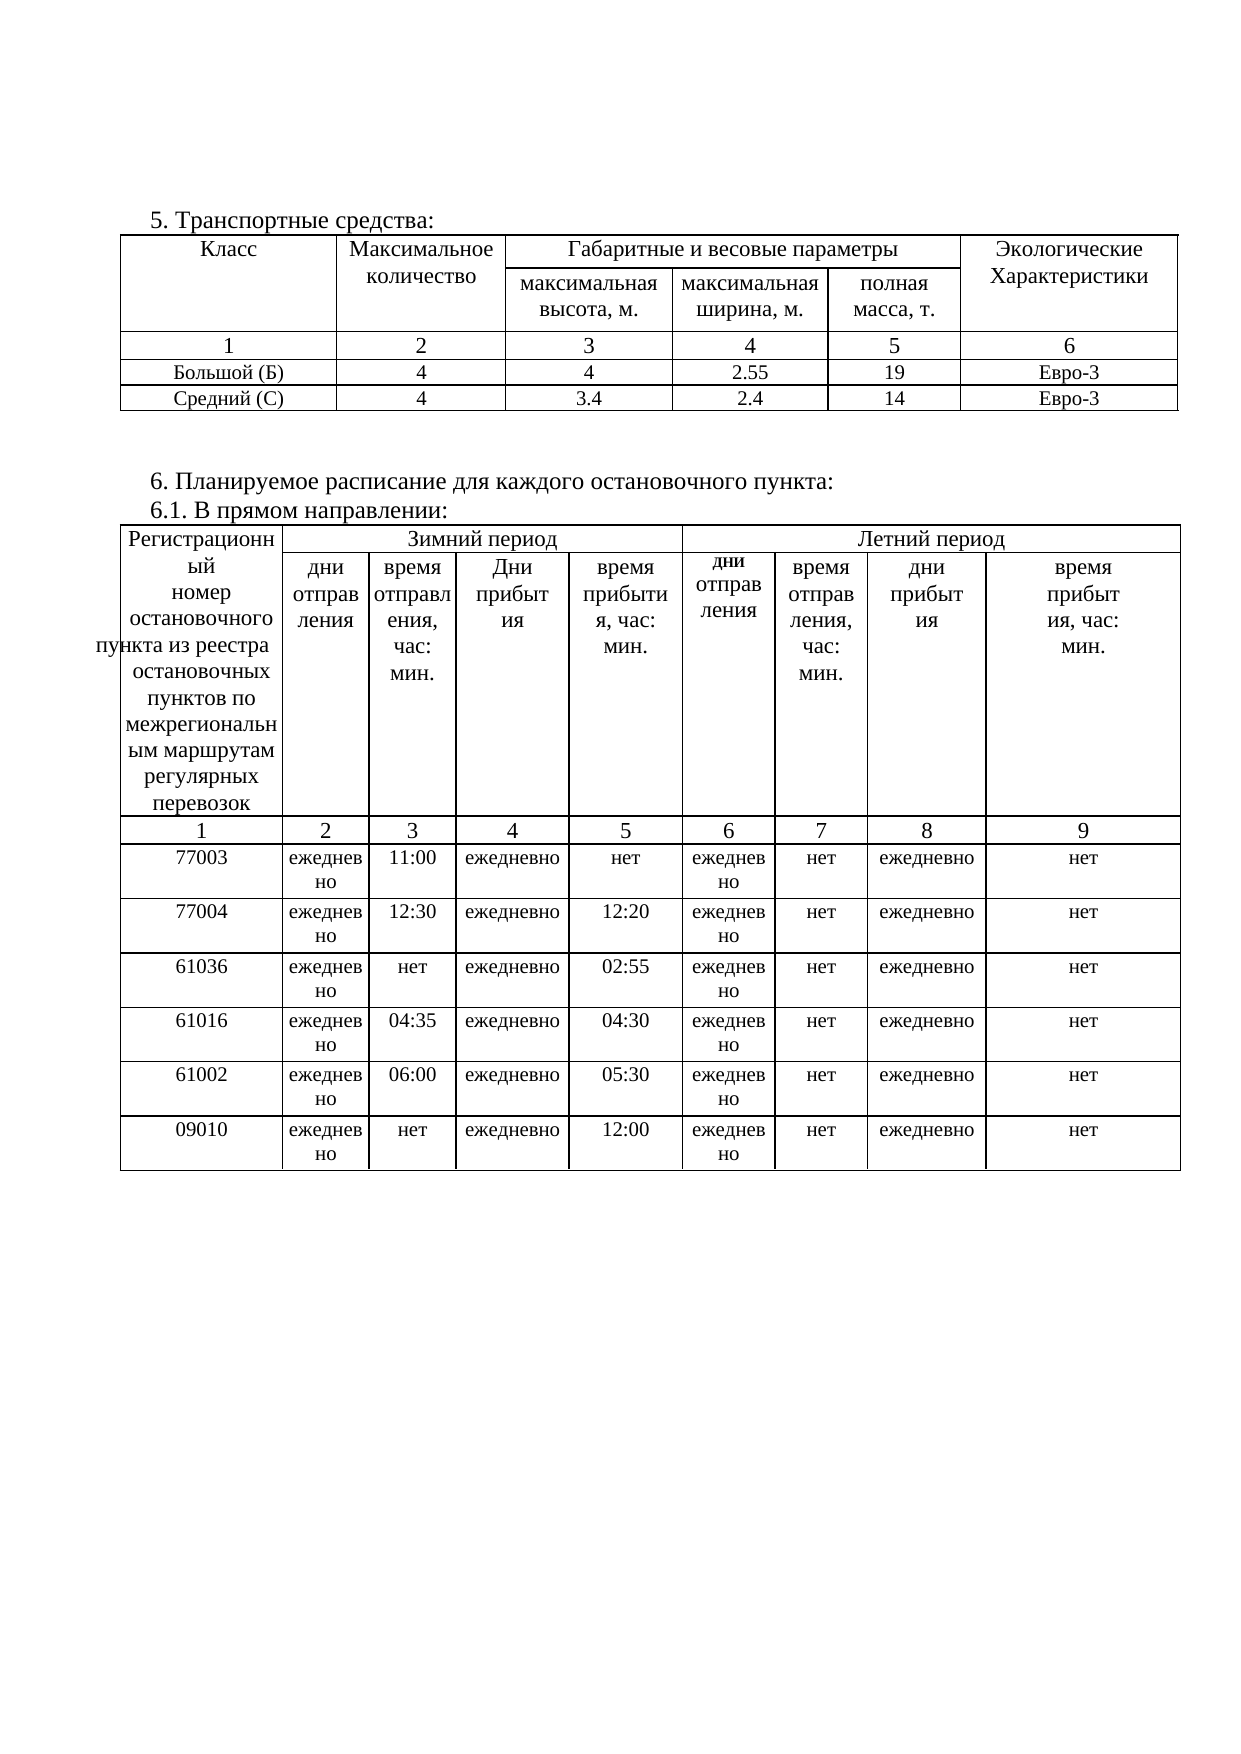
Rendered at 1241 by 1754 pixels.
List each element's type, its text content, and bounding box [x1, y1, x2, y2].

table_cell ежедневно [868, 1008, 985, 1061]
table_cell ежедневно [683, 899, 774, 952]
table_cell Евро-3 [961, 360, 1177, 384]
table_cell Средний (С) [121, 386, 336, 410]
table_cell 3 [370, 817, 455, 843]
table_cell дни отправ ления [283, 553, 368, 815]
table_cell 7 [776, 817, 867, 843]
table_cell ежедневно [868, 1062, 985, 1115]
table_header Регистрационный номер остановочного пункта из реестра остановочных пунктов по межрегиональным маршрутам регулярных перевозок [121, 526, 282, 815]
table_cell нет [776, 1062, 867, 1115]
table_cell 5 [570, 817, 682, 843]
table_cell ежедневно [683, 1008, 774, 1061]
table_cell 2 [337, 332, 505, 358]
table_cell Евро-3 [961, 386, 1177, 410]
text 6.1. В прямом направлении: [150, 495, 1090, 524]
table_cell ежедневно [457, 845, 568, 898]
table_cell ежедневно [457, 1117, 568, 1169]
table_cell 12:20 [570, 899, 682, 952]
table_cell 8 [868, 817, 985, 843]
table_cell ежедневно [283, 899, 368, 952]
table_cell нет [776, 1117, 867, 1169]
text 5. Транспортные средства: [150, 205, 1090, 234]
table_cell ежедневно [457, 899, 568, 952]
table_cell 3 [506, 332, 672, 358]
table_cell Дни прибыт ия [457, 553, 568, 815]
table_cell ежедневно [457, 1008, 568, 1061]
table_cell нет [987, 899, 1180, 952]
table_cell ежедневно [683, 954, 774, 1006]
table_cell ежедневно [283, 954, 368, 1006]
table_cell нет [987, 1117, 1180, 1169]
table_header Класс [121, 236, 336, 331]
table_cell 2.4 [673, 386, 827, 410]
table_header Зимний период [283, 526, 682, 552]
table_cell 4 [337, 386, 505, 410]
table_cell 06:00 [370, 1062, 455, 1115]
table_cell 1 [121, 817, 282, 843]
table_cell нет [987, 954, 1180, 1006]
table_cell нет [776, 899, 867, 952]
table_cell полная масса, т. [829, 269, 960, 331]
table_cell ежедневно [283, 1117, 368, 1169]
table_cell ежедневно [457, 1062, 568, 1115]
table_cell ежедневно [283, 1008, 368, 1061]
table_cell 77003 [121, 845, 282, 898]
table_cell ежедневно [868, 954, 985, 1006]
table_cell ежедневно [283, 1062, 368, 1115]
table_cell 1 [121, 332, 336, 358]
table_cell нет [776, 954, 867, 1006]
table_cell 6 [683, 817, 774, 843]
table_cell ежедневно [683, 1117, 774, 1169]
table_cell 09010 [121, 1117, 282, 1169]
table_cell ежедневно [868, 899, 985, 952]
table_cell 12:30 [370, 899, 455, 952]
table_header Экологические Характеристики [961, 236, 1177, 331]
table_cell 4 [337, 360, 505, 384]
table_cell 61036 [121, 954, 282, 1006]
table_cell время отправл ения, час: мин. [370, 553, 455, 815]
table_cell нет [776, 1008, 867, 1061]
table_header Летний период [683, 526, 1180, 552]
table_cell ежедневно [683, 1062, 774, 1115]
table_cell максимальная ширина, м. [673, 269, 827, 331]
table_cell нет [370, 954, 455, 1006]
table_cell 04:35 [370, 1008, 455, 1061]
table_cell нет [987, 1008, 1180, 1061]
table_cell 4 [457, 817, 568, 843]
table_cell нет [776, 845, 867, 898]
table_cell время прибыти я, час: мин. [570, 553, 682, 815]
table_cell 4 [673, 332, 827, 358]
table_cell ежедневно [868, 845, 985, 898]
table_cell 2.55 [673, 360, 827, 384]
table_cell 11:00 [370, 845, 455, 898]
table_cell 6 [961, 332, 1177, 358]
table_cell 61016 [121, 1008, 282, 1061]
table_cell ежедневно [283, 845, 368, 898]
table_cell время прибыт ия, час: мин. [987, 553, 1180, 815]
table_header Максимальное количество [337, 236, 505, 331]
table_cell ежедневно [457, 954, 568, 1006]
table_cell 05:30 [570, 1062, 682, 1115]
table_cell ежедневно [868, 1117, 985, 1169]
table_cell нет [987, 1062, 1180, 1115]
table_cell 2 [283, 817, 368, 843]
table_cell 02:55 [570, 954, 682, 1006]
table_cell 5 [829, 332, 960, 358]
table_cell нет [987, 845, 1180, 898]
table_cell 4 [506, 360, 672, 384]
text 6. Планируемое расписание для каждого остановочного пункта: [150, 466, 1090, 495]
table_cell 61002 [121, 1062, 282, 1115]
table_cell ДНИ отправ ления [683, 553, 774, 815]
table_cell 19 [829, 360, 960, 384]
table_cell 3.4 [506, 386, 672, 410]
table_cell 04:30 [570, 1008, 682, 1061]
table_cell 9 [987, 817, 1180, 843]
table_cell нет [370, 1117, 455, 1169]
table_cell время отправ ления, час: мин. [776, 553, 867, 815]
table_cell нет [570, 845, 682, 898]
table_cell дни прибыт ия [868, 553, 985, 815]
table_cell 12:00 [570, 1117, 682, 1169]
table_cell 14 [829, 386, 960, 410]
table_cell максимальная высота, м. [506, 269, 672, 331]
table_cell 77004 [121, 899, 282, 952]
table_cell ежедневно [683, 845, 774, 898]
table_header Габаритные и весовые параметры [506, 236, 960, 267]
table_cell Большой (Б) [121, 360, 336, 384]
